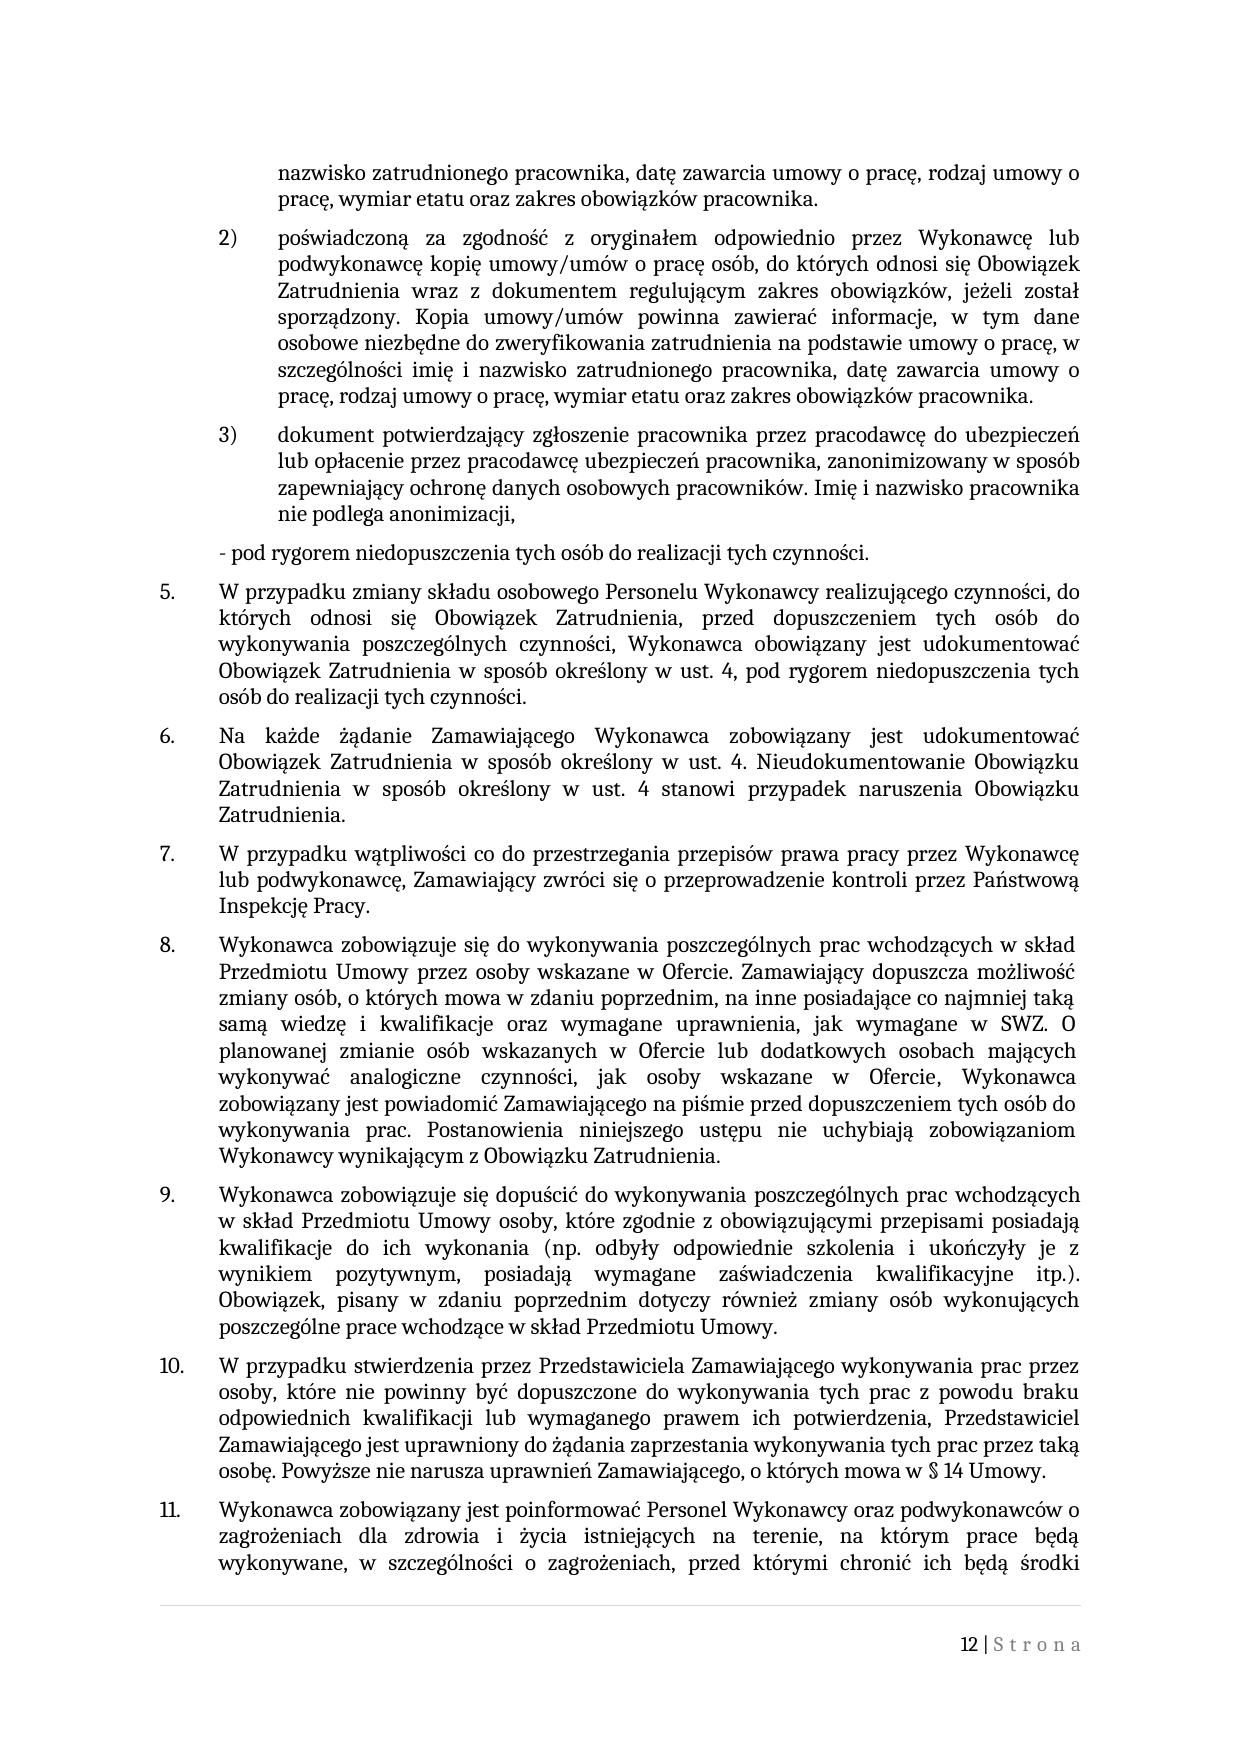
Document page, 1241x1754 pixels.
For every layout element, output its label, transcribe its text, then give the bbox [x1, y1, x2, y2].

text 7. W przypadku wątpliwości co do przestrzegania przepisów prawa pracy przez Wykonawcę lub podwykonawcę, Zamawiający zwróci się o przeprowadzenie kontroli przez Państwową Inspekcję Pracy. [159, 841, 1081, 920]
text 2) poświadczoną za zgodność z oryginałem odpowiednio przez Wykonawcę lub podwykonawcę kopię umowy/umów o pracę osób, do których odnosi się Obowiązek Zatrudnienia wraz z dokumentem regulującym zakres obowiązków, jeżeli został sporządzony. Kopia umowy/umów powinna zawierać informacje, w tym dane osobowe niezbędne do zweryfikowania zatrudnienia na podstawie umowy o pracę, w szczególności imię i nazwisko zatrudnionego pracownika, datę zawarcia umowy o pracę, rodzaj umowy o pracę, wymiar etatu oraz zakres obowiązków pracownika. [218, 225, 1081, 409]
text 8. Wykonawca zobowiązuje się do wykonywania poszczególnych prac wchodzących w skład Przedmiotu Umowy przez osoby wskazane w Ofercie. Zamawiający dopuszcza możliwość zmiany osób, o których mowa w zdaniu poprzednim, na inne posiadające co najmniej taką samą wiedzę i kwalifikacje oraz wymagane uprawnienia, jak wymagane w SWZ. O planowanej zmianie osób wskazanych w Ofercie lub dodatkowych osobach mających wykonywać analogiczne czynności, jak osoby wskazane w Ofercie, Wykonawca zobowiązany jest powiadomić Zamawiającego na piśmie przed dopuszczeniem tych osób do wykonywania prac. Postanowienia niniejszego ustępu nie uchybiają zobowiązaniom Wykonawcy wynikającym z Obowiązku Zatrudnienia. [159, 932, 1077, 1169]
text 5. W przypadku zmiany składu osobowego Personelu Wykonawcy realizującego czynności, do których odnosi się Obowiązek Zatrudnienia, przed dopuszczeniem tych osób do wykonywania poszczególnych czynności, Wykonawca obowiązany jest udokumentować Obowiązek Zatrudnienia w sposób określony w ust. 4, pod rygorem niedopuszczenia tych osób do realizacji tych czynności. [159, 578, 1081, 710]
text - pod rygorem niedopuszczenia tych osób do realizacji tych czynności. [218, 539, 1081, 566]
text 10. W przypadku stwierdzenia przez Przedstawiciela Zamawiającego wykonywania prac przez osoby, które nie powinny być dopuszczone do wykonywania tych prac z powodu braku odpowiednich kwalifikacji lub wymaganego prawem ich potwierdzenia, Przedstawiciel Zamawiającego jest uprawniony do żądania zaprzestania wykonywania tych prac przez taką osobę. Powyższe nie narusza uprawnień Zamawiającego, o których mowa w § 14 Umowy. [159, 1352, 1081, 1484]
text 9. Wykonawca zobowiązuje się dopuścić do wykonywania poszczególnych prac wchodzących w skład Przedmiotu Umowy osoby, które zgodnie z obowiązującymi przepisami posiadają kwalifikacje do ich wykonania (np. odbyły odpowiednie szkolenia i ukończyły je z wynikiem pozytywnym, posiadają wymagane zaświadczenia kwalifikacyjne itp.). Obowiązek, pisany w zdaniu poprzednim dotyczy również zmiany osób wykonujących poszczególne prace wchodzące w skład Przedmiotu Umowy. [159, 1182, 1081, 1340]
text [218, 159, 1081, 212]
text 6. Na każde żądanie Zamawiającego Wykonawca zobowiązany jest udokumentować Obowiązek Zatrudnienia w sposób określony w ust. 4. Nieudokumentowanie Obowiązku Zatrudnienia w sposób określony w ust. 4 stanowi przypadek naruszenia Obowiązku Zatrudnienia. [159, 723, 1081, 828]
text 3) dokument potwierdzający zgłoszenie pracownika przez pracodawcę do ubezpieczeń lub opłacenie przez pracodawcę ubezpieczeń pracownika, zanonimizowany w sposób zapewniający ochronę danych osobowych pracowników. Imię i nazwisko pracownika nie podlega anonimizacji, [218, 422, 1081, 527]
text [159, 1497, 1081, 1576]
